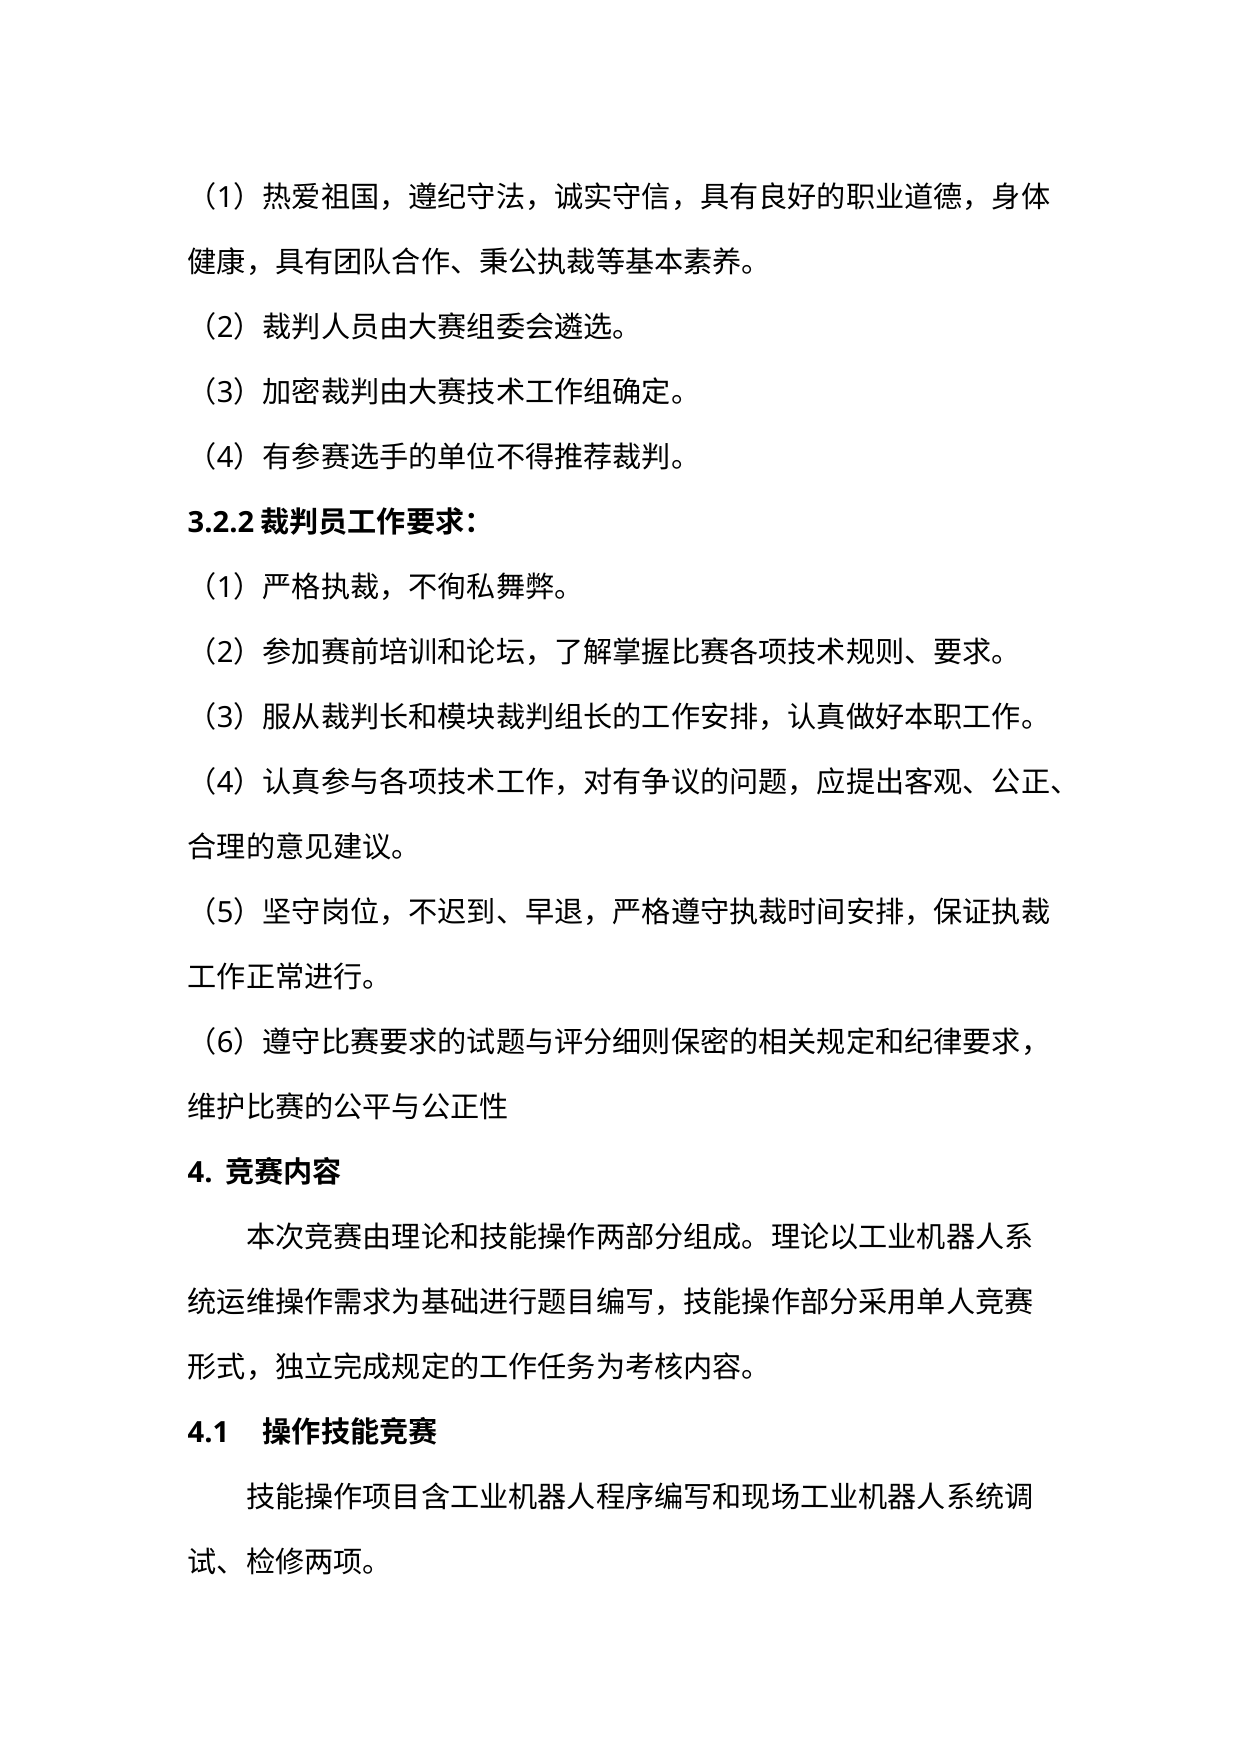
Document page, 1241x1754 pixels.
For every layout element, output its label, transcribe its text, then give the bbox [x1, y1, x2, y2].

text （4）认真参与各项技术工作，对有争议的问题，应提出客观、公正、合理的意见建议。 [187, 747, 1053, 877]
text （6）遵守比赛要求的试题与评分细则保密的相关规定和纪律要求，维护比赛的公平与公正性 [187, 1007, 1053, 1137]
text （1）热爱祖国，遵纪守法，诚实守信，具有良好的职业道德，身体健康，具有团队合作、秉公执裁等基本素养。 [187, 162, 1053, 292]
text 技能操作项目含工业机器人程序编写和现场工业机器人系统调试、检修两项。 [187, 1462, 1053, 1592]
text 3.2.2裁判员工作要求： [187, 487, 1053, 552]
text （5）坚守岗位，不迟到、早退，严格遵守执裁时间安排，保证执裁工作正常进行。 [187, 877, 1053, 1007]
text 本次竞赛由理论和技能操作两部分组成。理论以工业机器人系统运维操作需求为基础进行题目编写，技能操作部分采用单人竞赛形式，独立完成规定的工作任务为考核内容。 [187, 1202, 1053, 1397]
text （3）加密裁判由大赛技术工作组确定。 [187, 357, 1053, 422]
text （2）裁判人员由大赛组委会遴选。 [187, 292, 1053, 357]
text （4）有参赛选手的单位不得推荐裁判。 [187, 422, 1053, 487]
text （2）参加赛前培训和论坛，了解掌握比赛各项技术规则、要求。 [187, 617, 1053, 682]
text （1）严格执裁，不徇私舞弊。 [187, 552, 1053, 617]
list 竞赛内容 [187, 1137, 1053, 1202]
text （3）服从裁判长和模块裁判组长的工作安排，认真做好本职工作。 [187, 682, 1053, 747]
list 操作技能竞赛 [187, 1397, 1053, 1462]
